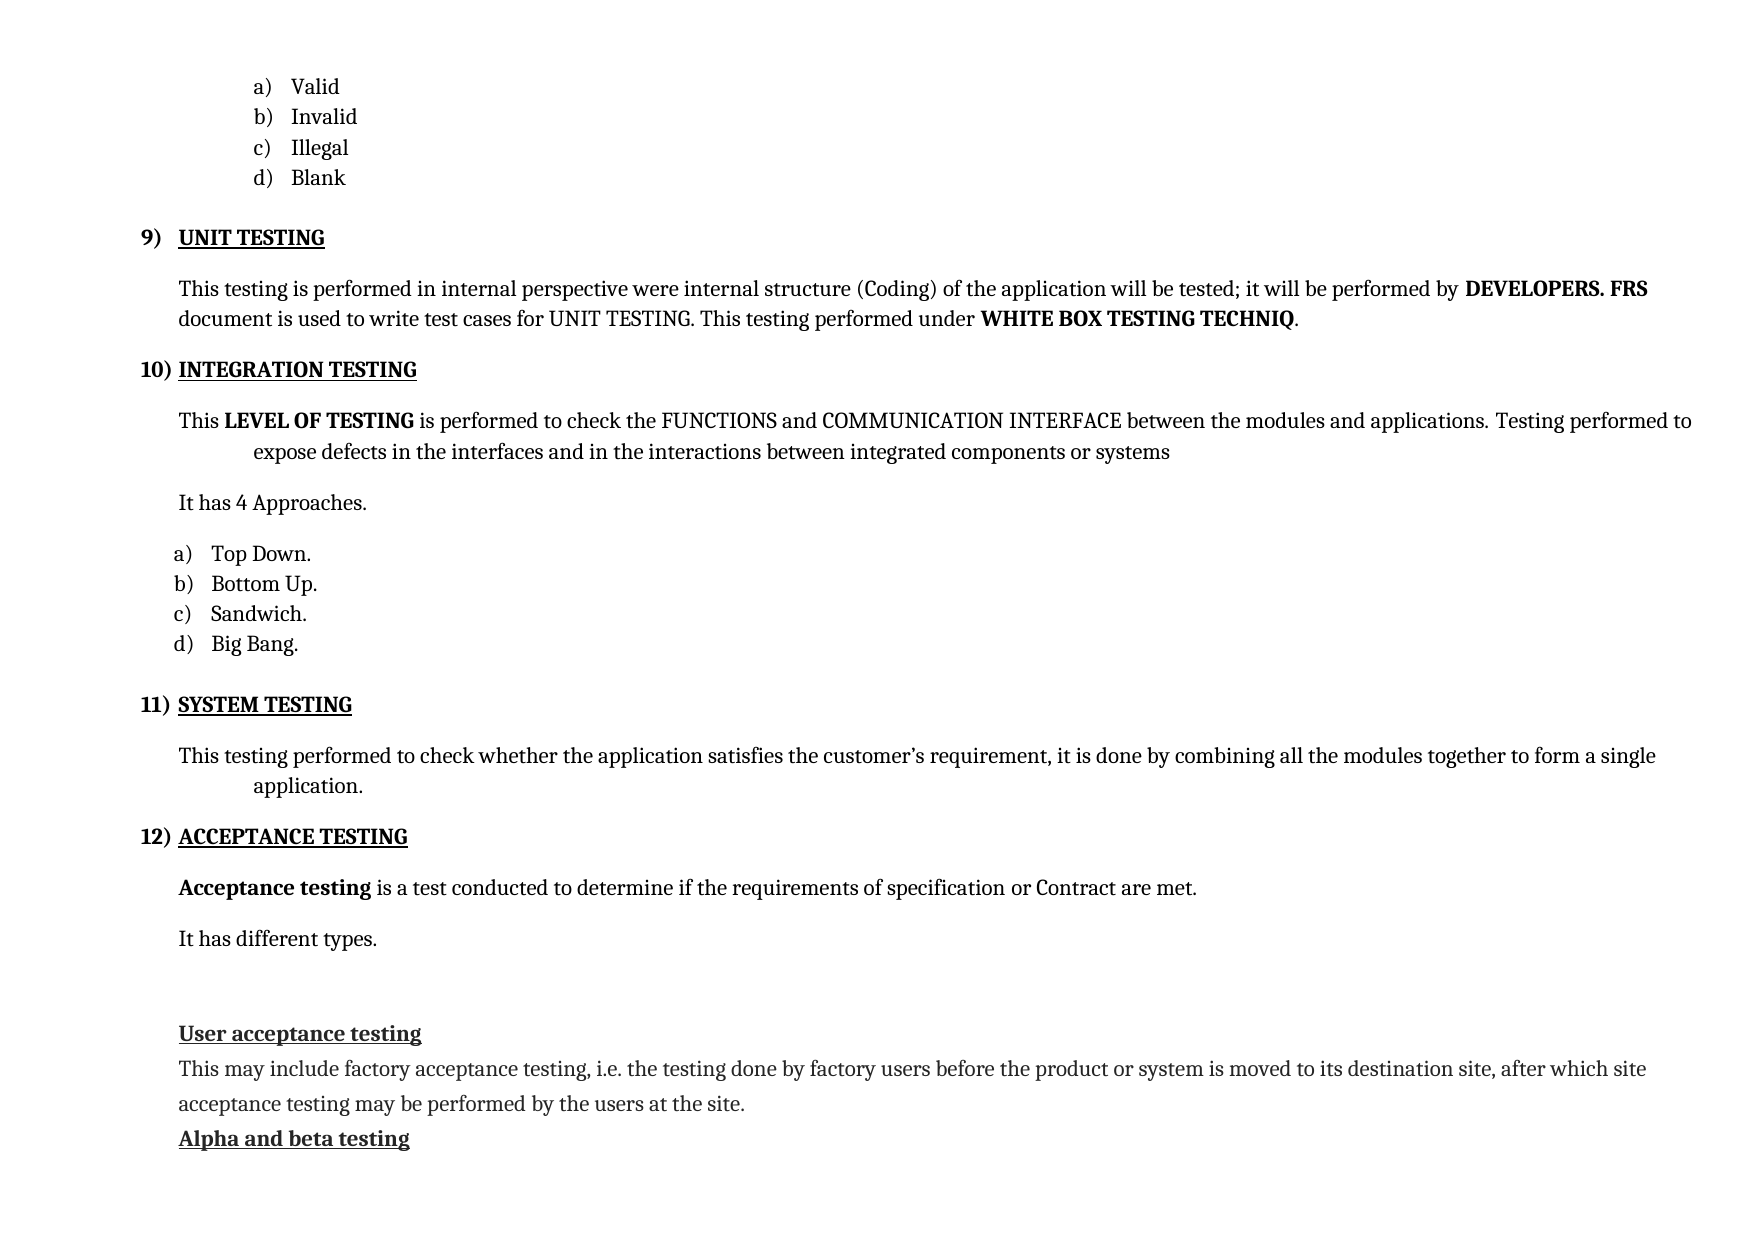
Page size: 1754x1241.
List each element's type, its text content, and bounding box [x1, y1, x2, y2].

text This LEVEL OF TESTING is performed to check the FUNCTIONS and COMMUNICATION INTERFACE between the modules and applications. Testing performed to expose defects in the interfaces and in the interactions between integrated components or systems [178, 408, 1698, 465]
list Alpha and beta testing [178, 1117, 1698, 1152]
text It has 4 Approaches. [103, 489, 1698, 516]
text This testing is performed in internal perspective were internal structure (Coding) of the application will be tested; it will be performed by DEVELOPERS. FRS document is used to write test cases for UNIT TESTING. This testing performed under WHITE BOX TESTING TECHNIQ. [178, 276, 1698, 332]
text This testing performed to check whether the application satisfies the customer’s requirement, it is done by combining all the modules together to form a single application. [178, 743, 1698, 799]
list INTEGRATION TESTING [141, 357, 1698, 383]
list Illegal [253, 134, 1698, 161]
list Bottom Up. [174, 571, 1698, 597]
list Blank [253, 164, 1698, 191]
list Invalid [253, 104, 1698, 130]
text It has different types. [103, 926, 1698, 952]
list UNIT TESTING [141, 225, 1698, 251]
list ACCEPTANCE TESTING [141, 824, 1698, 850]
list Sandwich. [174, 601, 1698, 627]
text Acceptance testing is a test conducted to determine if the requirements of specification or Contract are met. [103, 875, 1698, 901]
list Big Bang. [174, 631, 1698, 657]
list User acceptance testing [178, 1012, 1698, 1047]
list Top Down. [174, 541, 1698, 567]
list SYSTEM TESTING [141, 692, 1698, 718]
list Valid [253, 74, 1698, 100]
list This may include factory acceptance testing, i.e. the testing done by factory users before the product or system is moved to its destination site, after which site acceptance testing may be performed by the users at the site. [178, 1047, 1698, 1117]
